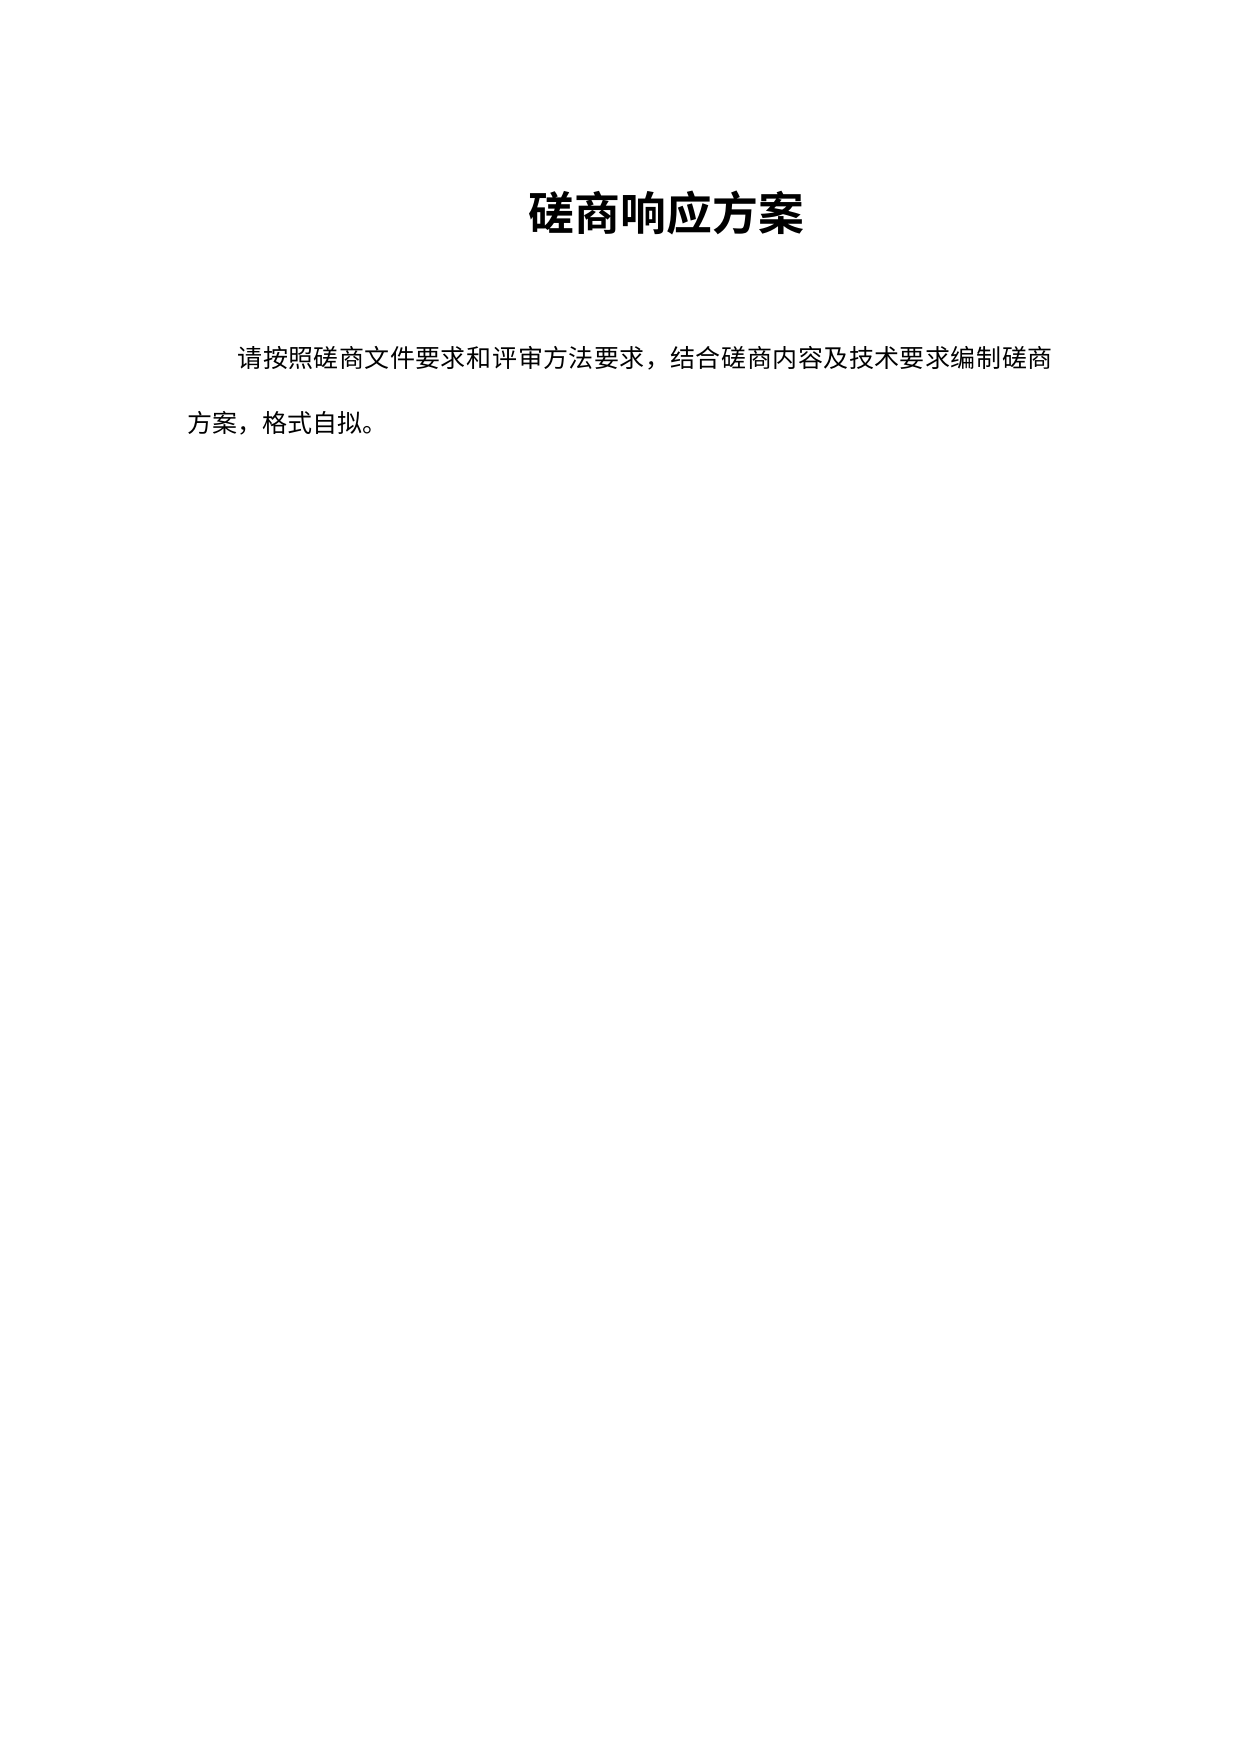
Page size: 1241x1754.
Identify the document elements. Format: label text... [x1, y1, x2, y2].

text 磋商响应方案 [187, 162, 1053, 259]
text 请按照磋商文件要求和评审方法要求，结合磋商内容及技术要求编制磋商方案，格式自拟。 [187, 324, 1053, 454]
